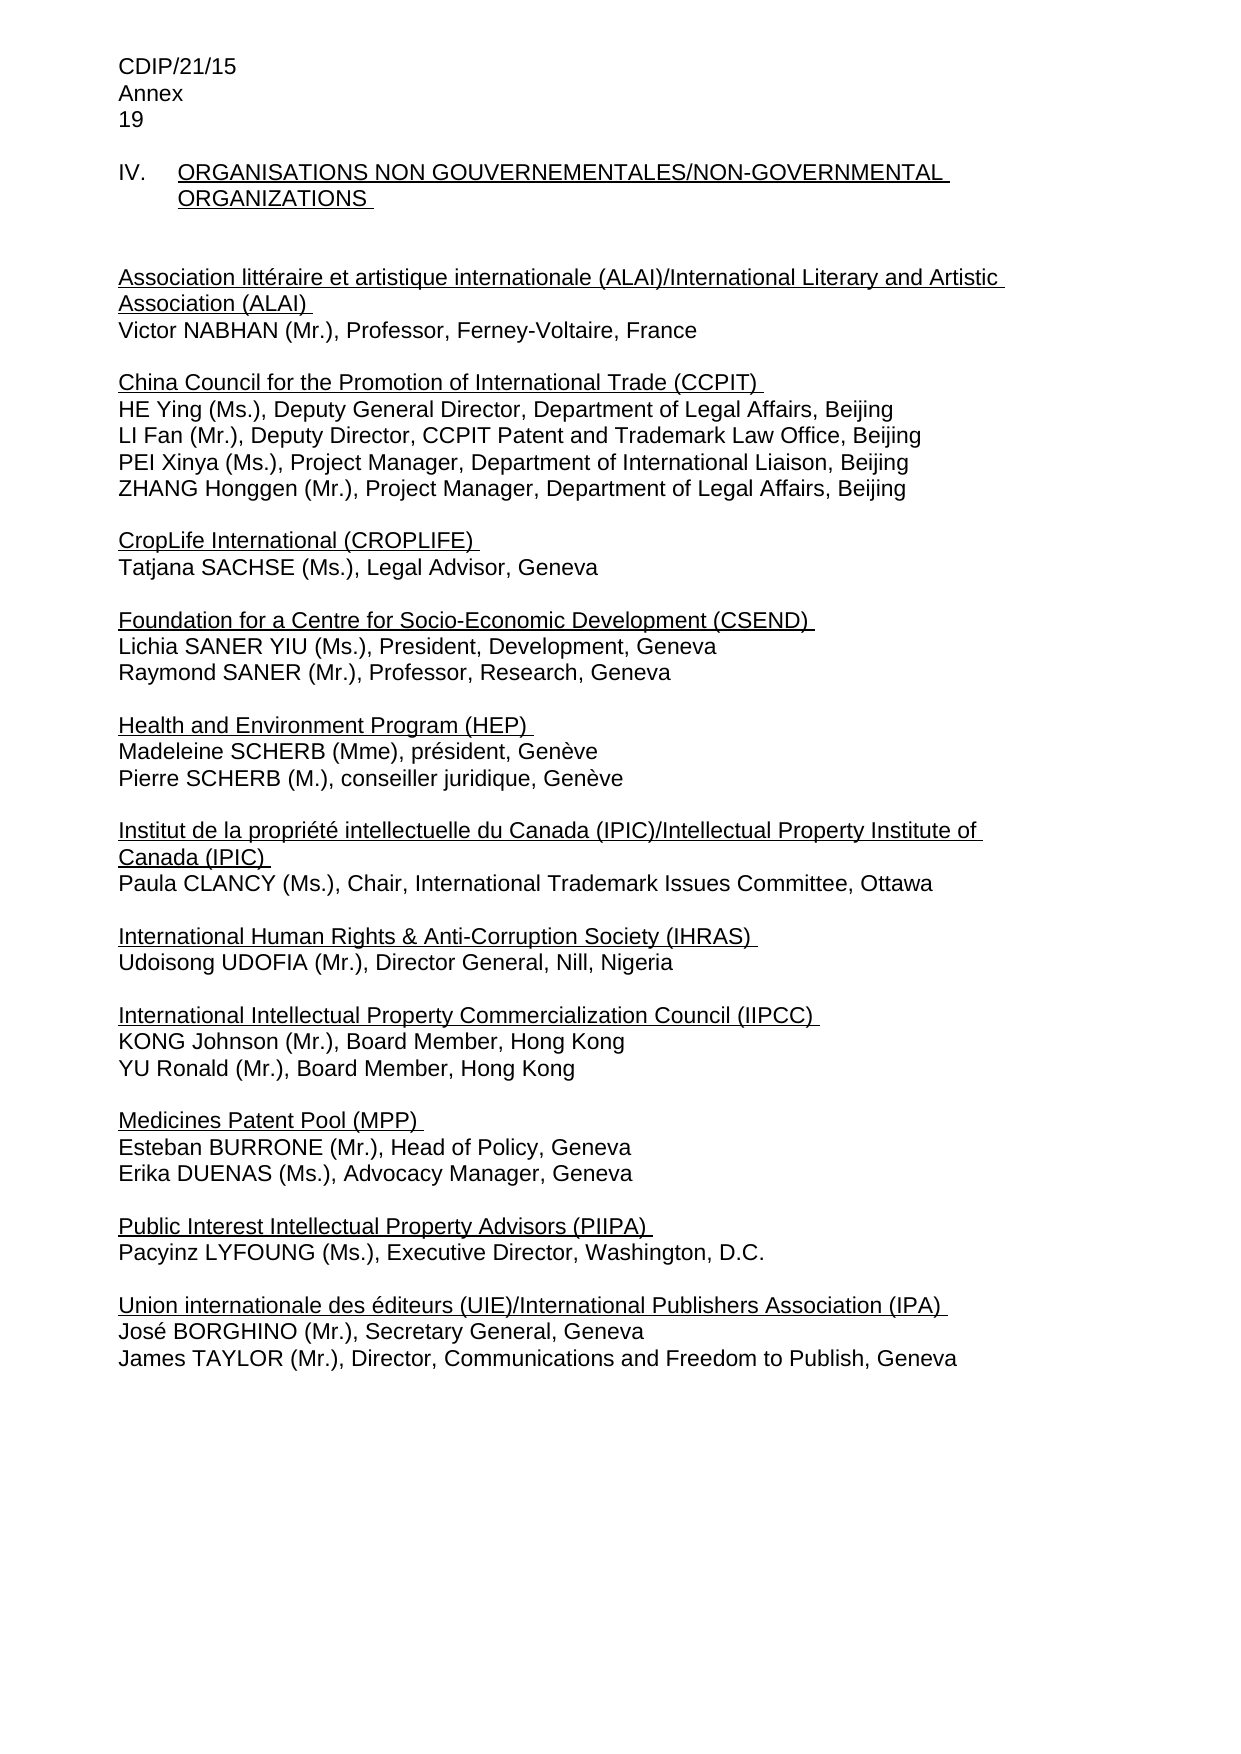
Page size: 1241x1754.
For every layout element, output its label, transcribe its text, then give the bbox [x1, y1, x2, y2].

text KONG Johnson (Mr.), Board Member, Hong Kong [118, 1028, 1092, 1054]
text IV. ORGANISATIONS NON GOUVERNEMENTALES/NON-GOVERNMENTAL ORGANIZATIONS [118, 158, 1092, 211]
text ZHANG Honggen (Mr.), Project Manager, Department of Legal Affairs, Beijing [118, 475, 1092, 501]
text Udoisong UDOFIA (Mr.), Director General, Nill, Nigeria [118, 949, 1092, 976]
text Paula CLANCY (Ms.), Chair, International Trademark Issues Committee, Ottawa [118, 870, 1092, 896]
text Association littéraire et artistique internationale (ALAI)/International Literary and Artistic Association (ALAI) [118, 264, 1092, 317]
text Pacyinz LYFOUNG (Ms.), Executive Director, Washington, D.C. [118, 1239, 1092, 1265]
text HE Ying (Ms.), Deputy General Director, Department of Legal Affairs, Beijing [118, 396, 1092, 422]
text Public Interest Intellectual Property Advisors (PIIPA) [118, 1213, 1092, 1239]
text Foundation for a Centre for Socio-Economic Development (CSEND) [118, 607, 1092, 633]
text Tatjana SACHSE (Ms.), Legal Advisor, Geneva [118, 554, 1092, 580]
text Union internationale des éditeurs (UIE)/International Publishers Association (IPA) [118, 1292, 1092, 1318]
text China Council for the Promotion of International Trade (CCPIT) [118, 369, 1092, 396]
text CropLife International (CROPLIFE) [118, 527, 1092, 554]
text James TAYLOR (Mr.), Director, Communications and Freedom to Publish, Geneva [118, 1344, 1092, 1371]
text PEI Xinya (Ms.), Project Manager, Department of International Liaison, Beijing [118, 448, 1092, 475]
text International Intellectual Property Commercialization Council (IIPCC) [118, 1002, 1092, 1028]
text Esteban BURRONE (Mr.), Head of Policy, Geneva [118, 1134, 1092, 1160]
text Health and Environment Program (HEP) [118, 712, 1092, 738]
text Medicines Patent Pool (MPP) [118, 1107, 1092, 1134]
text Lichia SANER YIU (Ms.), President, Development, Geneva [118, 633, 1092, 659]
text Madeleine SCHERB (Mme), président, Genève [118, 738, 1092, 765]
text International Human Rights & Anti-Corruption Society (IHRAS) [118, 923, 1092, 949]
text Pierre SCHERB (M.), conseiller juridique, Genève [118, 765, 1092, 791]
text Erika DUENAS (Ms.), Advocacy Manager, Geneva [118, 1160, 1092, 1186]
text Raymond SANER (Mr.), Professor, Research, Geneva [118, 659, 1092, 686]
text YU Ronald (Mr.), Board Member, Hong Kong [118, 1054, 1092, 1081]
text LI Fan (Mr.), Deputy Director, CCPIT Patent and Trademark Law Office, Beijing [118, 422, 1092, 448]
text Institut de la propriété intellectuelle du Canada (IPIC)/Intellectual Property Institute of Canada (IPIC) [118, 817, 1092, 870]
text Victor NABHAN (Mr.), Professor, Ferney-Voltaire, France [118, 317, 1092, 343]
text José BORGHINO (Mr.), Secretary General, Geneva [118, 1318, 1092, 1344]
